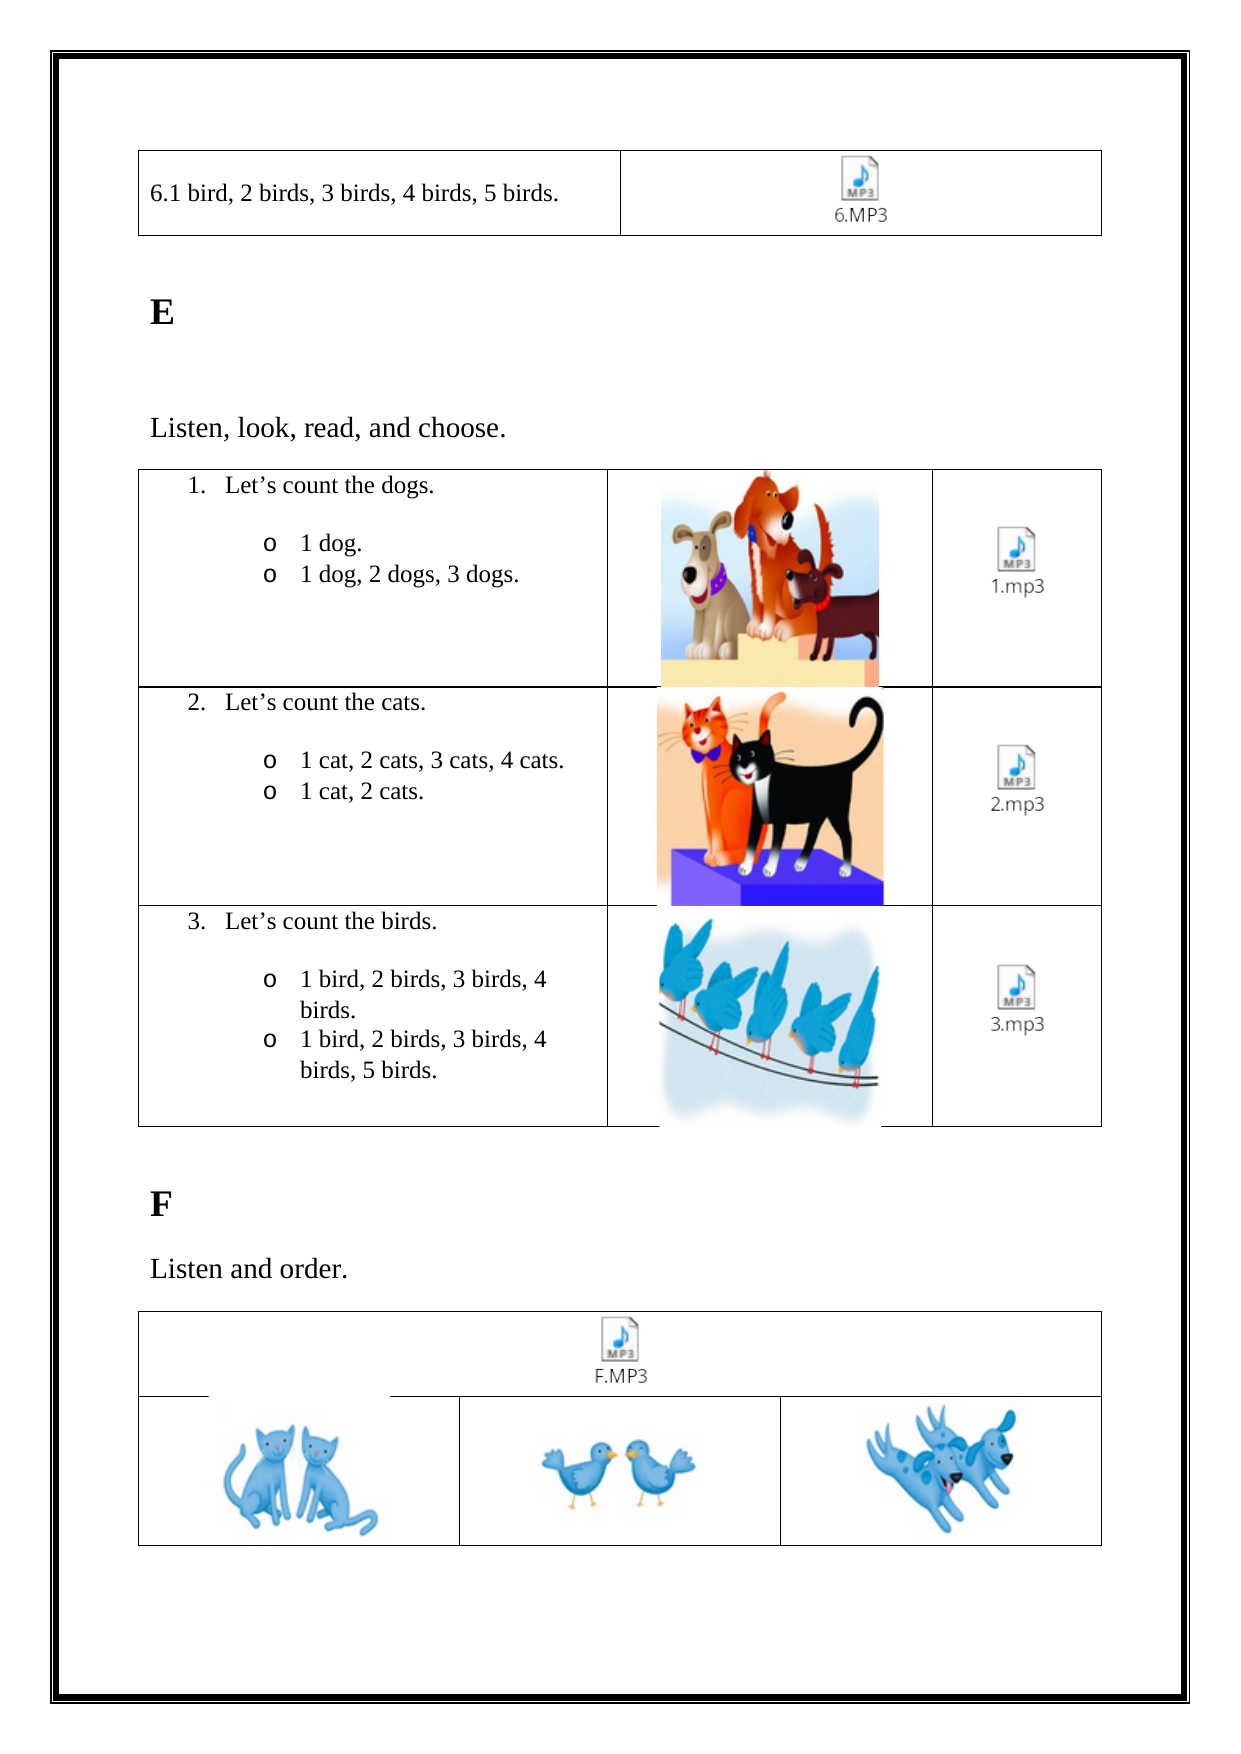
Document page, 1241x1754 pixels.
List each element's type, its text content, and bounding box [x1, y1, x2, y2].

table_cell [933, 906, 1101, 1126]
table_cell [608, 688, 656, 905]
table_header [139, 1312, 1101, 1396]
text Listen, look, read, and choose. [150, 410, 1090, 443]
table_cell [1032, 1397, 1101, 1545]
picture [208, 1396, 390, 1545]
table_header [608, 470, 661, 686]
table_cell [781, 1397, 850, 1545]
table_header [880, 470, 932, 686]
picture [530, 1399, 710, 1543]
table_header Let’s count the dogs. 1 dog. 1 dog, 2 dogs, 3 dogs. [139, 470, 607, 686]
table_cell 6.1 bird, 2 birds, 3 birds, 4 birds, 5 birds. [139, 151, 620, 235]
table_cell [460, 1397, 780, 1545]
text Listen and order. [150, 1252, 1090, 1285]
text E [150, 290, 1090, 333]
table_cell [881, 906, 932, 1126]
table_cell Let’s count the cats. 1 cat, 2 cats, 3 cats, 4 cats. 1 cat, 2 cats. [139, 688, 607, 905]
table_cell [608, 906, 659, 1126]
table_cell Let’s count the birds. 1 bird, 2 birds, 3 birds, 4 birds. 1 bird, 2 birds, 3 birds, 4 birds, 5 birds. [139, 906, 607, 1126]
table_cell [139, 1397, 208, 1545]
picture [850, 1397, 1032, 1545]
table_header [933, 470, 1101, 686]
table_cell [390, 1397, 459, 1545]
table_cell [884, 688, 932, 905]
text F [150, 1181, 1090, 1224]
table_cell [621, 151, 1101, 235]
picture [656, 470, 884, 1127]
table_cell [933, 688, 1101, 905]
